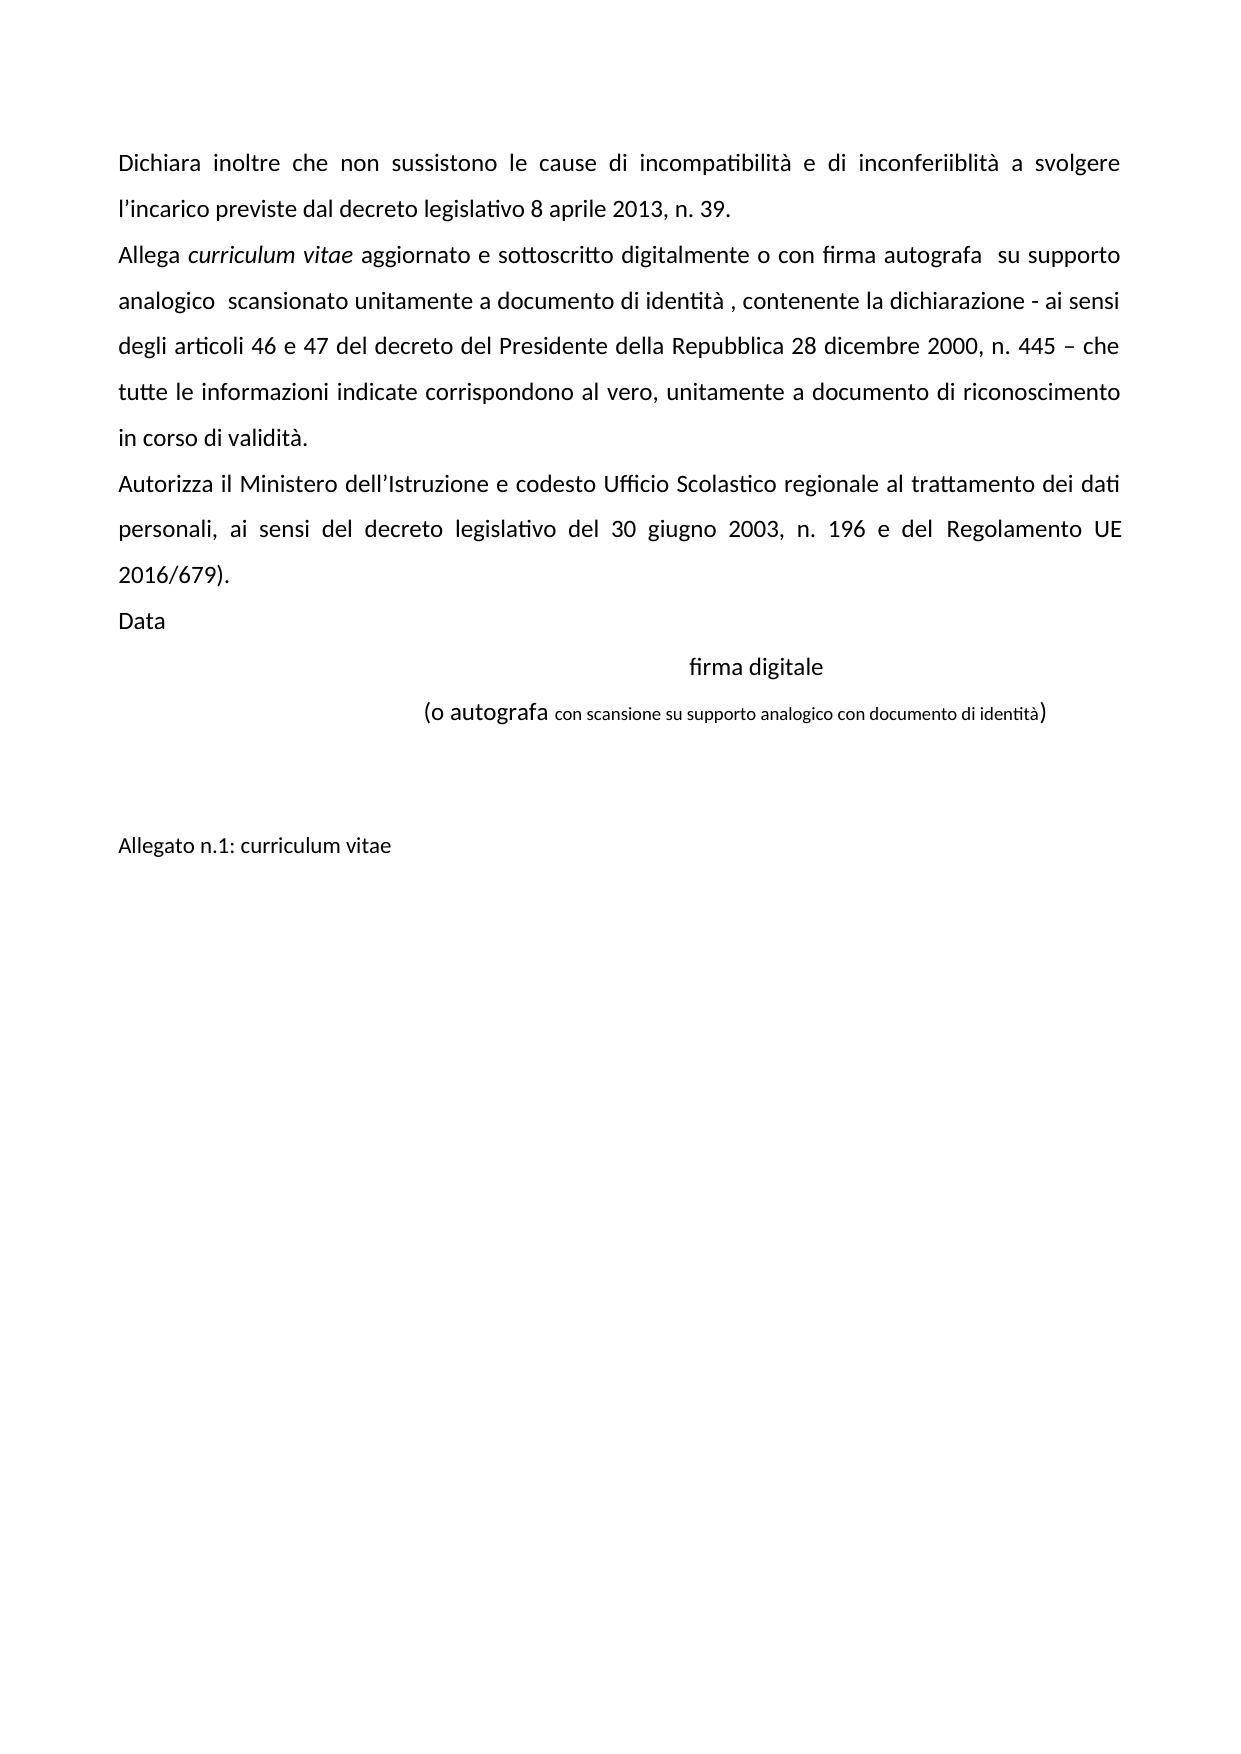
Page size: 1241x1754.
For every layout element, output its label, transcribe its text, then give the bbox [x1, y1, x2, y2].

text Allegato n.1: curriculum vitae [118, 831, 1122, 859]
text Autorizza il Ministero dell’Istruzione e codesto Ufficio Scolastico regionale al trattamento dei dati personali, ai sensi del decreto legislativo del 30 giugno 2003, n. 196 e del Regolamento UE 2016/679). [118, 468, 1122, 590]
text Dichiara inoltre che non sussistono le cause di incompatibilità e di inconferiiblità a svolgere l’incarico previste dal decreto legislativo 8 aprile 2013, n. 39. [118, 148, 1122, 224]
text Data [118, 605, 1122, 635]
text Allega curriculum vitae aggiornato e sottoscritto digitalmente o con firma autografa su supporto analogico scansionato unitamente a documento di identità , contenente la dichiarazione - ai sensi degli articoli 46 e 47 del decreto del Presidente della Repubblica 28 dicembre 2000, n. 445 – che tutte le informazioni indicate corrispondono al vero, unitamente a documento di riconoscimento in corso di validità. [118, 239, 1122, 452]
text firma digitale [118, 651, 1122, 681]
text (o autografa con scansione su supporto analogico con documento di identità) [118, 696, 1122, 727]
